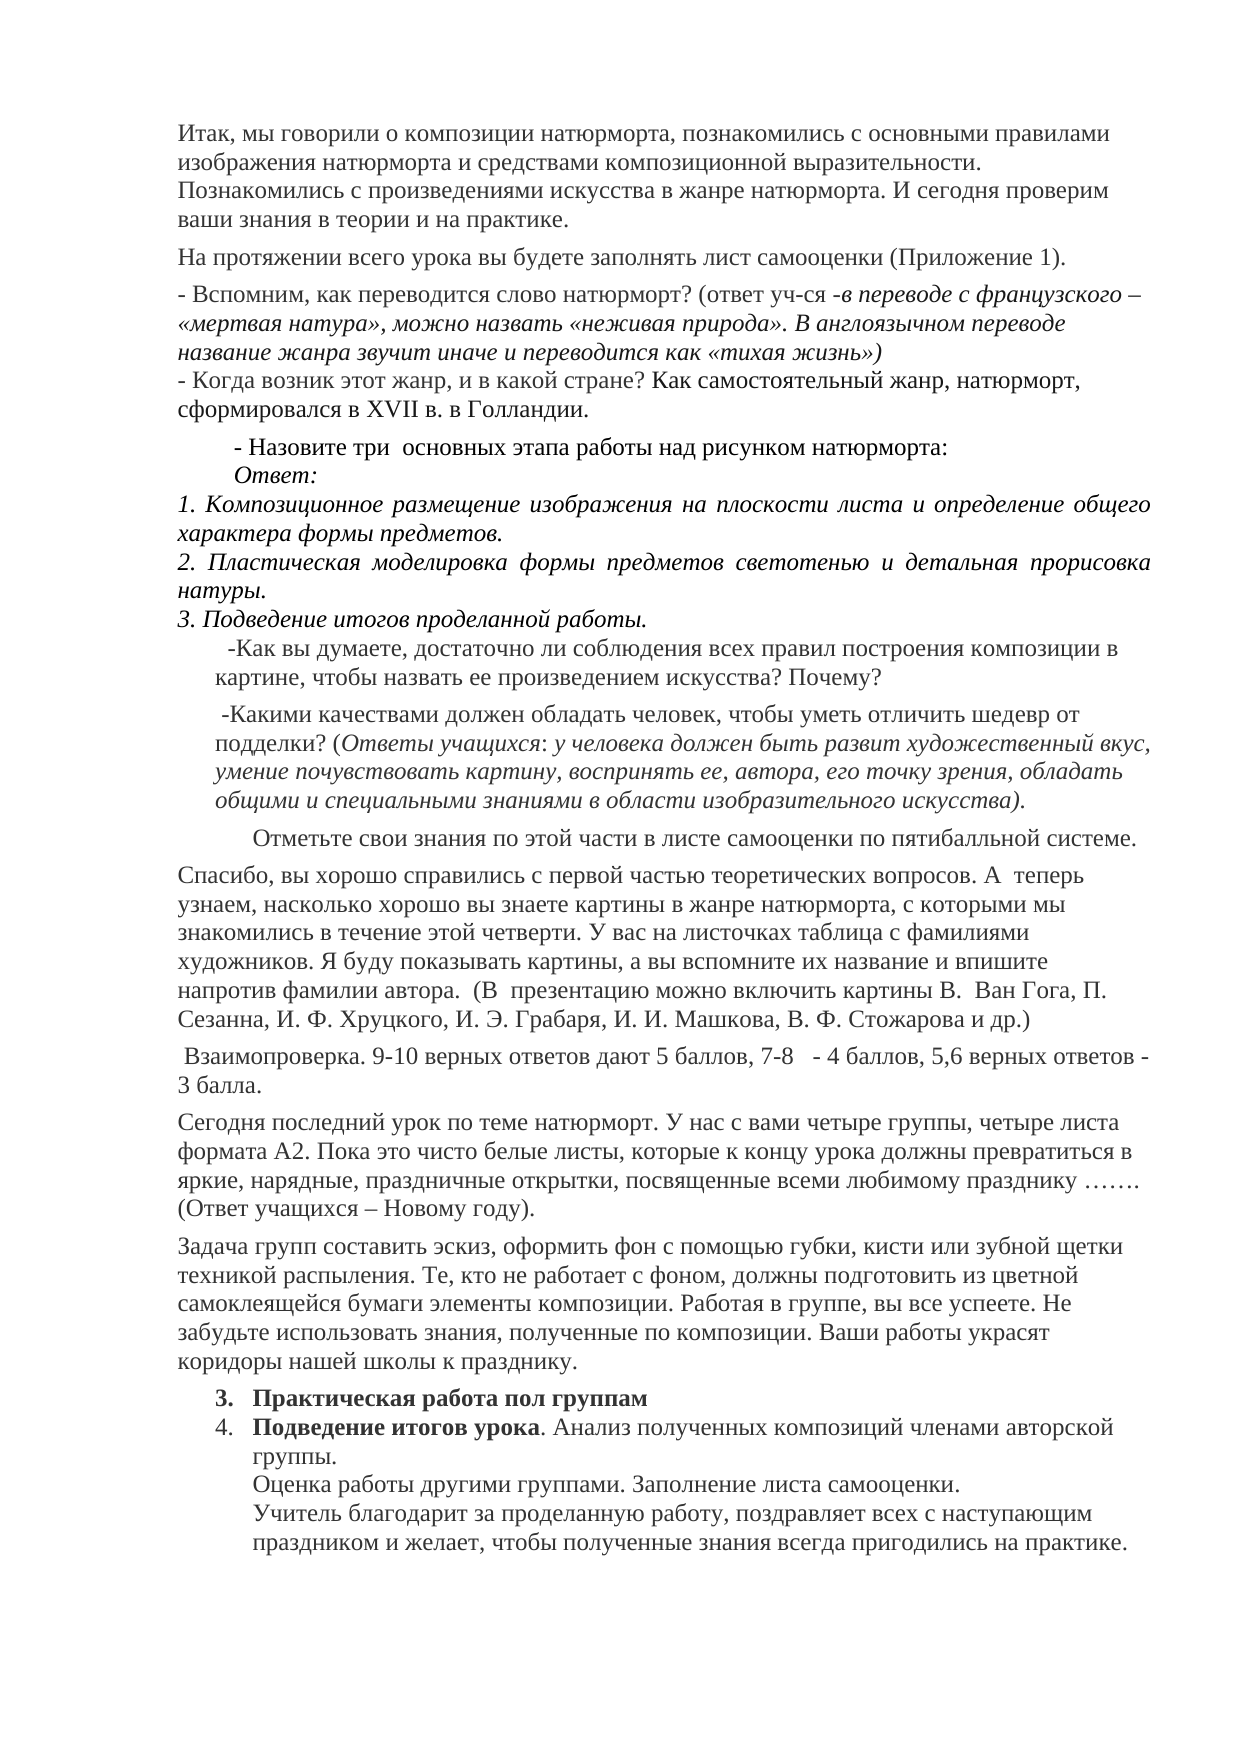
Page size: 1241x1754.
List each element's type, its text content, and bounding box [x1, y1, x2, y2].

text Итак, мы говорили о композиции натюрморта, познакомились с основными правилами изображения натюрморта и средствами композиционной выразительности. Познакомились с произведениями искусства в жанре натюрморта. И сегодня проверим ваши знания в теории и на практике. [177, 118, 1152, 233]
list Учитель благодарит за проделанную работу, поздравляет всех с наступающим праздником и желает, чтобы полученные знания всегда пригодились на практике. [252, 1498, 1152, 1556]
text -Как вы думаете, достаточно ли соблюдения всех правил построения композиции в картине, чтобы назвать ее произведением искусства? Почему? [215, 633, 1152, 690]
list Оценка работы другими группами. Заполнение листа самооценки. [252, 1469, 1152, 1498]
text Спасибо, вы хорошо справились с первой частью теоретических вопросов. А теперь узнаем, насколько хорошо вы знаете картины в жанре натюрморта, с которыми мы знакомились в течение этой четверти. У вас на листочках таблица с фамилиями художников. Я буду показывать картины, а вы вспомните их название и впишите напротив фамилии автора. (В презентацию можно включить картины В. Ван Гога, П. Сезанна, И. Ф. Хруцкого, И. Э. Грабаря, И. И. Машкова, В. Ф. Стожарова и др.) [177, 860, 1152, 1032]
text 2. Пластическая моделировка формы предметов светотенью и детальная прорисовка натуры. [177, 547, 1152, 604]
list Подведение итогов урока. Анализ полученных композиций членами авторской группы. [215, 1412, 1152, 1469]
text На протяжении всего урока вы будете заполнять лист самооценки (Приложение 1). [177, 242, 1152, 271]
text 3. Подведение итогов проделанной работы. [177, 604, 1152, 633]
list Отметьте свои знания по этой части в листе самооценки по пятибалльной системе. [252, 823, 1152, 851]
list Практическая работа пол группам [215, 1383, 1152, 1412]
text - Вспомним, как переводится слово натюрморт? (ответ уч-ся -в переводе с французского – «мертвая натура», можно назвать «неживая природа». В англоязычном переводе название жанра звучит иначе и переводится как «тихая жизнь») [177, 279, 1152, 365]
text -Какими качествами должен обладать человек, чтобы уметь отличить шедевр от подделки? (Ответы учащихся: у человека должен быть развит художественный вкус, умение почувствовать картину, воспринять ее, автора, его точку зрения, обладать общими и специальными знаниями в области изобразительного искусства). [215, 699, 1152, 814]
text Ответ: [177, 460, 1152, 489]
text - Назовите три основных этапа работы над рисунком натюрморта: [177, 432, 1152, 460]
text Сегодня последний урок по теме натюрморт. У нас с вами четыре группы, четыре листа формата А2. Пока это чисто белые листы, которые к концу урока должны превратиться в яркие, нарядные, праздничные открытки, посвященные всеми любимому празднику ……. (Ответ учащихся – Новому году). [177, 1107, 1152, 1222]
text - Когда возник этот жанр, и в какой стране? Как самостоятельный жанр, натюрморт, сформировался в XVII в. в Голландии. [177, 365, 1152, 423]
text Задача групп составить эскиз, оформить фон с помощью губки, кисти или зубной щетки техникой распыления. Те, кто не работает с фоном, должны подготовить из цветной самоклеящейся бумаги элементы композиции. Работая в группе, вы все успеете. Не забудьте использовать знания, полученные по композиции. Ваши работы украсят коридоры нашей школы к празднику. [177, 1231, 1152, 1375]
text 1. Композиционное размещение изображения на плоскости листа и определение общего характера формы предметов. [177, 489, 1152, 547]
text Взаимопроверка. 9-10 верных ответов дают 5 баллов, 7-8 - 4 баллов, 5,6 верных ответов - 3 балла. [177, 1041, 1152, 1099]
